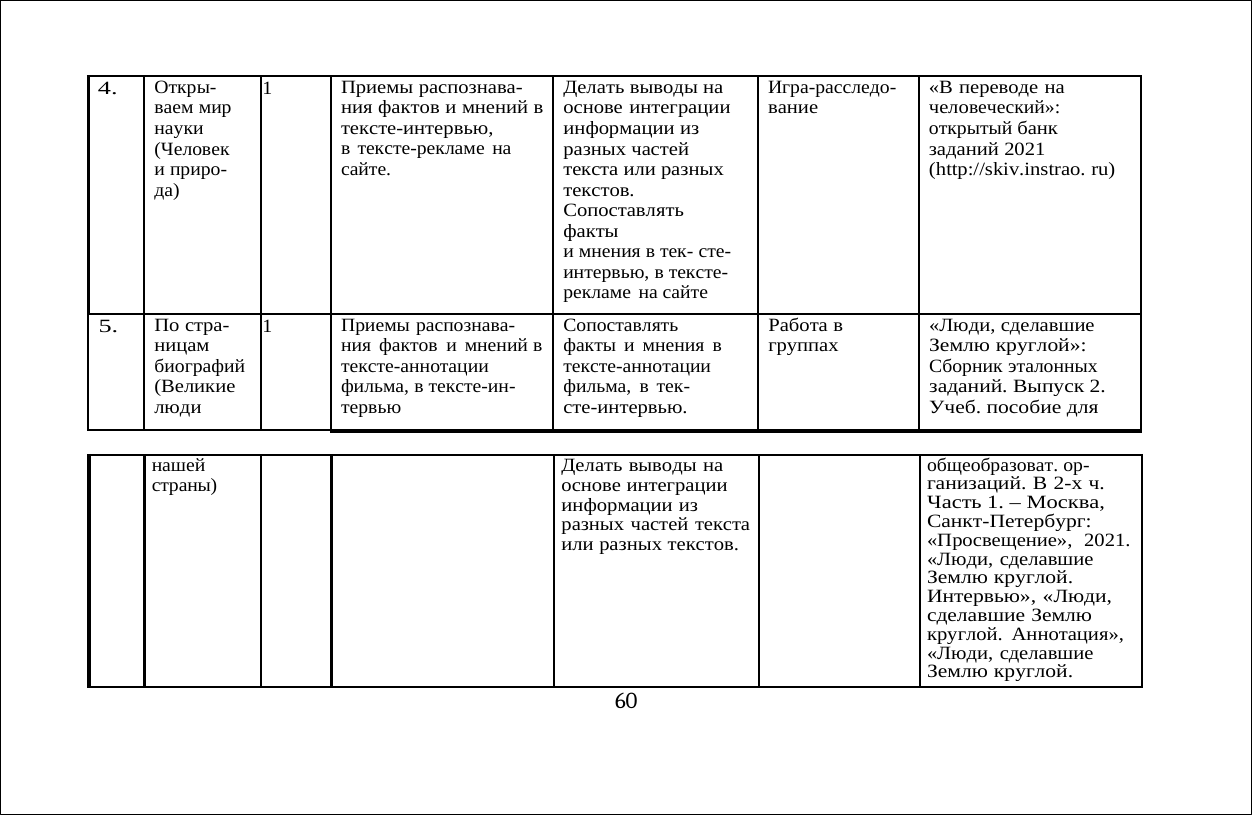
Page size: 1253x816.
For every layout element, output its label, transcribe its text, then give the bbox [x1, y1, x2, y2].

table_cell «В переводе на человеческий»: открытый банк заданий 2021 (http://skiv.instrao. ru) [920, 77, 1140, 313]
table_cell Приемы распознава- ния фактов и мнений в тексте-аннотации фильма, в тексте-ин- тервью [332, 315, 552, 429]
table_cell 1 [262, 77, 330, 313]
table_cell 5. [89, 315, 143, 429]
table_cell Работа в группах [759, 315, 918, 429]
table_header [921, 456, 1141, 686]
table_cell По стра- ницам биографий (Великие люди [145, 315, 260, 429]
table_cell Делать выводы на основе интеграции информации из разных частей текста или разных текстов. Сопоставлять факты и мнения в тек- сте-интервью, в тексте-рекламе на сайте [554, 77, 757, 313]
table_header нашей страны) [146, 456, 260, 686]
table_cell Игра-расследо- вание [759, 77, 918, 313]
table_cell 4. [90, 77, 143, 313]
table_header [333, 456, 553, 686]
table_cell Сопоставлять факты и мнения в тексте-аннотации фильма, в тек- сте-интервью. [554, 315, 757, 429]
table_header [760, 456, 919, 686]
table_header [555, 456, 758, 686]
table_header [91, 456, 143, 686]
table_cell Приемы распознава- ния фактов и мнений в тексте-интервью, в тексте-рекламе на сайте. [332, 77, 552, 313]
table_cell «Люди, сделавшие Землю круглой»: Сборник эталонных заданий. Выпуск 2. Учеб. пособие для [920, 315, 1140, 429]
table_cell 1 [262, 315, 330, 429]
table_header [262, 456, 330, 686]
table_cell Откры- ваем мир науки (Человек и приро- да) [145, 77, 260, 313]
